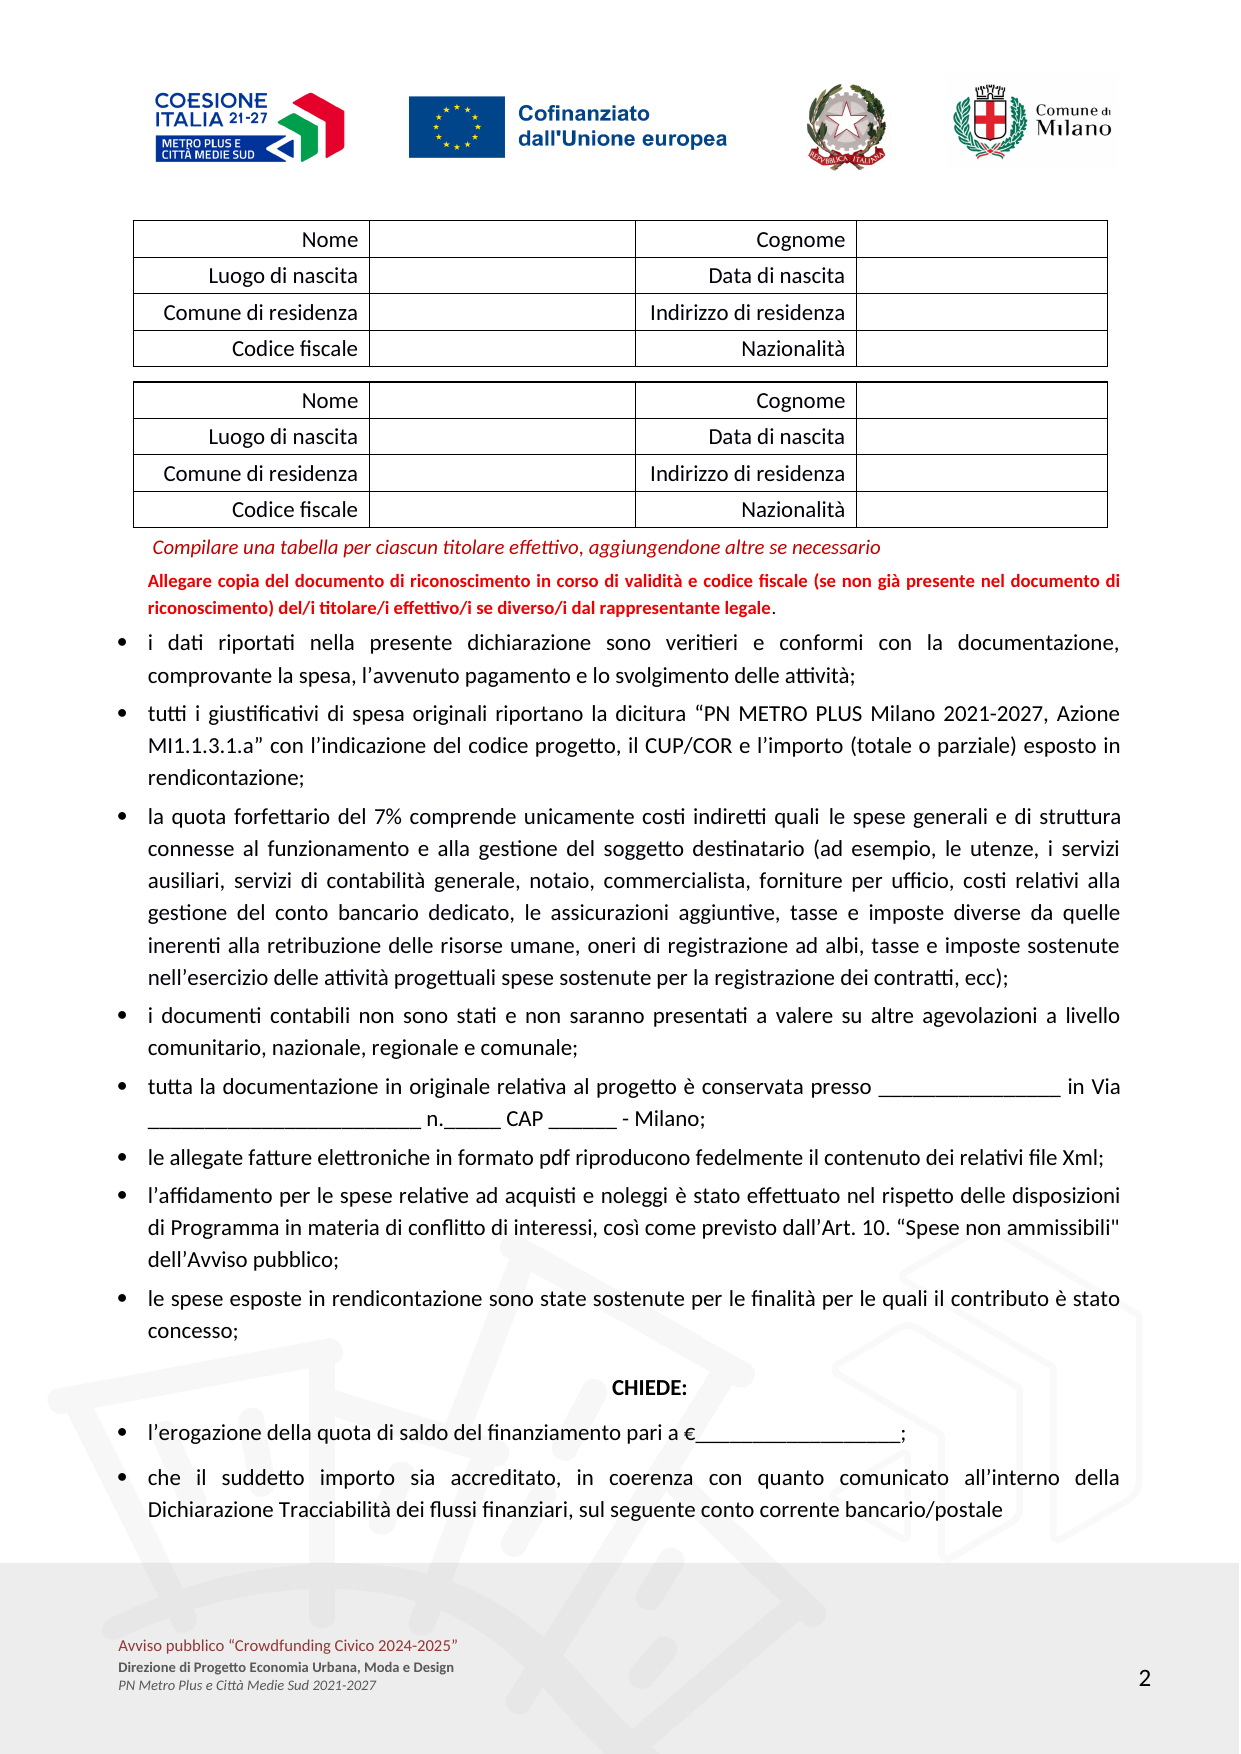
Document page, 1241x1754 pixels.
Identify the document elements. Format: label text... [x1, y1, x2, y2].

table_cell Comune di residenza [134, 455, 369, 491]
table_cell Comune di residenza [134, 294, 369, 329]
text Compilare una tabella per ciascun titolare effettivo, aggiungendone altre se necessario [148, 534, 1122, 559]
table_header Cognome [636, 383, 856, 418]
table_cell Indirizzo di residenza [636, 294, 856, 329]
table_cell Nazionalità [636, 492, 856, 527]
table_cell Data di nascita [636, 258, 856, 293]
list le spese esposte in rendicontazione sono state sostenute per le finalità per le quali il contributo è stato concesso; [118, 1284, 1122, 1344]
list le allegate fatture elettroniche in formato pdf riproducono fedelmente il contenuto dei relativi file Xml; [118, 1143, 1122, 1171]
list tutta la documentazione in originale relativa al progetto è conservata presso ________________ in Via ________________________ n._____ CAP ______ - Milano; [118, 1072, 1122, 1132]
table_cell Codice fiscale [134, 492, 369, 527]
table_cell [370, 258, 635, 293]
text Allegare copia del documento di riconoscimento in corso di validità e codice fiscale (se non già presente nel documento di riconoscimento) del/i titolare/i effettivo/i se diverso/i dal rappresentante legale. [148, 569, 1122, 619]
table_cell Codice fiscale [134, 331, 369, 366]
table_cell [857, 455, 1107, 491]
table_header [370, 383, 635, 418]
table_cell [857, 331, 1107, 366]
table_cell [857, 419, 1107, 454]
list i documenti contabili non sono stati e non saranno presentati a valere su altre agevolazioni a livello comunitario, nazionale, regionale e comunale; [118, 1001, 1122, 1062]
list i dati riportati nella presente dichiarazione sono veritieri e conformi con la documentazione, comprovante la spesa, l’avvenuto pagamento e lo svolgimento delle attività; [118, 628, 1122, 689]
list che il suddetto importo sia accreditato, in coerenza con quanto comunicato all’interno della Dichiarazione Tracciabilità dei flussi finanziari, sul seguente conto corrente bancario/postale [118, 1463, 1122, 1523]
table_cell Data di nascita [636, 419, 856, 454]
table_cell Luogo di nascita [134, 258, 369, 293]
picture [118, 73, 1122, 178]
list l’affidamento per le spese relative ad acquisti e noleggi è stato effettuato nel rispetto delle disposizioni di Programma in materia di conflitto di interessi, così come previsto dall’Art. 10. “Spese non ammissibili" dell’Avviso pubblico; [118, 1181, 1122, 1273]
table_cell [857, 294, 1107, 329]
picture [0, 1128, 1239, 1754]
table_cell [370, 492, 635, 527]
table_cell [370, 455, 635, 491]
list tutti i giustificativi di spesa originali riportano la dicitura “PN METRO PLUS Milano 2021-2027, Azione MI1.1.3.1.a” con l’indicazione del codice progetto, il CUP/COR e l’importo (totale o parziale) esposto in rendicontazione; [118, 699, 1122, 792]
table_cell Indirizzo di residenza [636, 455, 856, 491]
table_header Nome [134, 221, 369, 257]
text CHIEDE: [177, 1373, 1122, 1401]
table_cell [370, 294, 635, 329]
table_header Nome [134, 383, 369, 418]
table_header Cognome [636, 221, 856, 257]
table_cell [857, 258, 1107, 293]
list l’erogazione della quota di saldo del finanziamento pari a €__________________; [118, 1418, 1122, 1446]
table_cell Luogo di nascita [134, 419, 369, 454]
table_cell [857, 492, 1107, 527]
table_cell Nazionalità [636, 331, 856, 366]
table_header [857, 383, 1107, 418]
table_header [370, 221, 635, 257]
table_cell [370, 331, 635, 366]
table_header [857, 221, 1107, 257]
list la quota forfettario del 7% comprende unicamente costi indiretti quali le spese generali e di struttura connesse al funzionamento e alla gestione del soggetto destinatario (ad esempio, le utenze, i servizi ausiliari, servizi di contabilità generale, notaio, commercialista, forniture per ufficio, costi relativi alla gestione del conto bancario dedicato, le assicurazioni aggiuntive, tasse e imposte diverse da quelle inerenti alla retribuzione delle risorse umane, oneri di registrazione ad albi, tasse e imposte sostenute nell’esercizio delle attività progettuali spese sostenute per la registrazione dei contratti, ecc); [118, 802, 1122, 991]
table_cell [370, 419, 635, 454]
